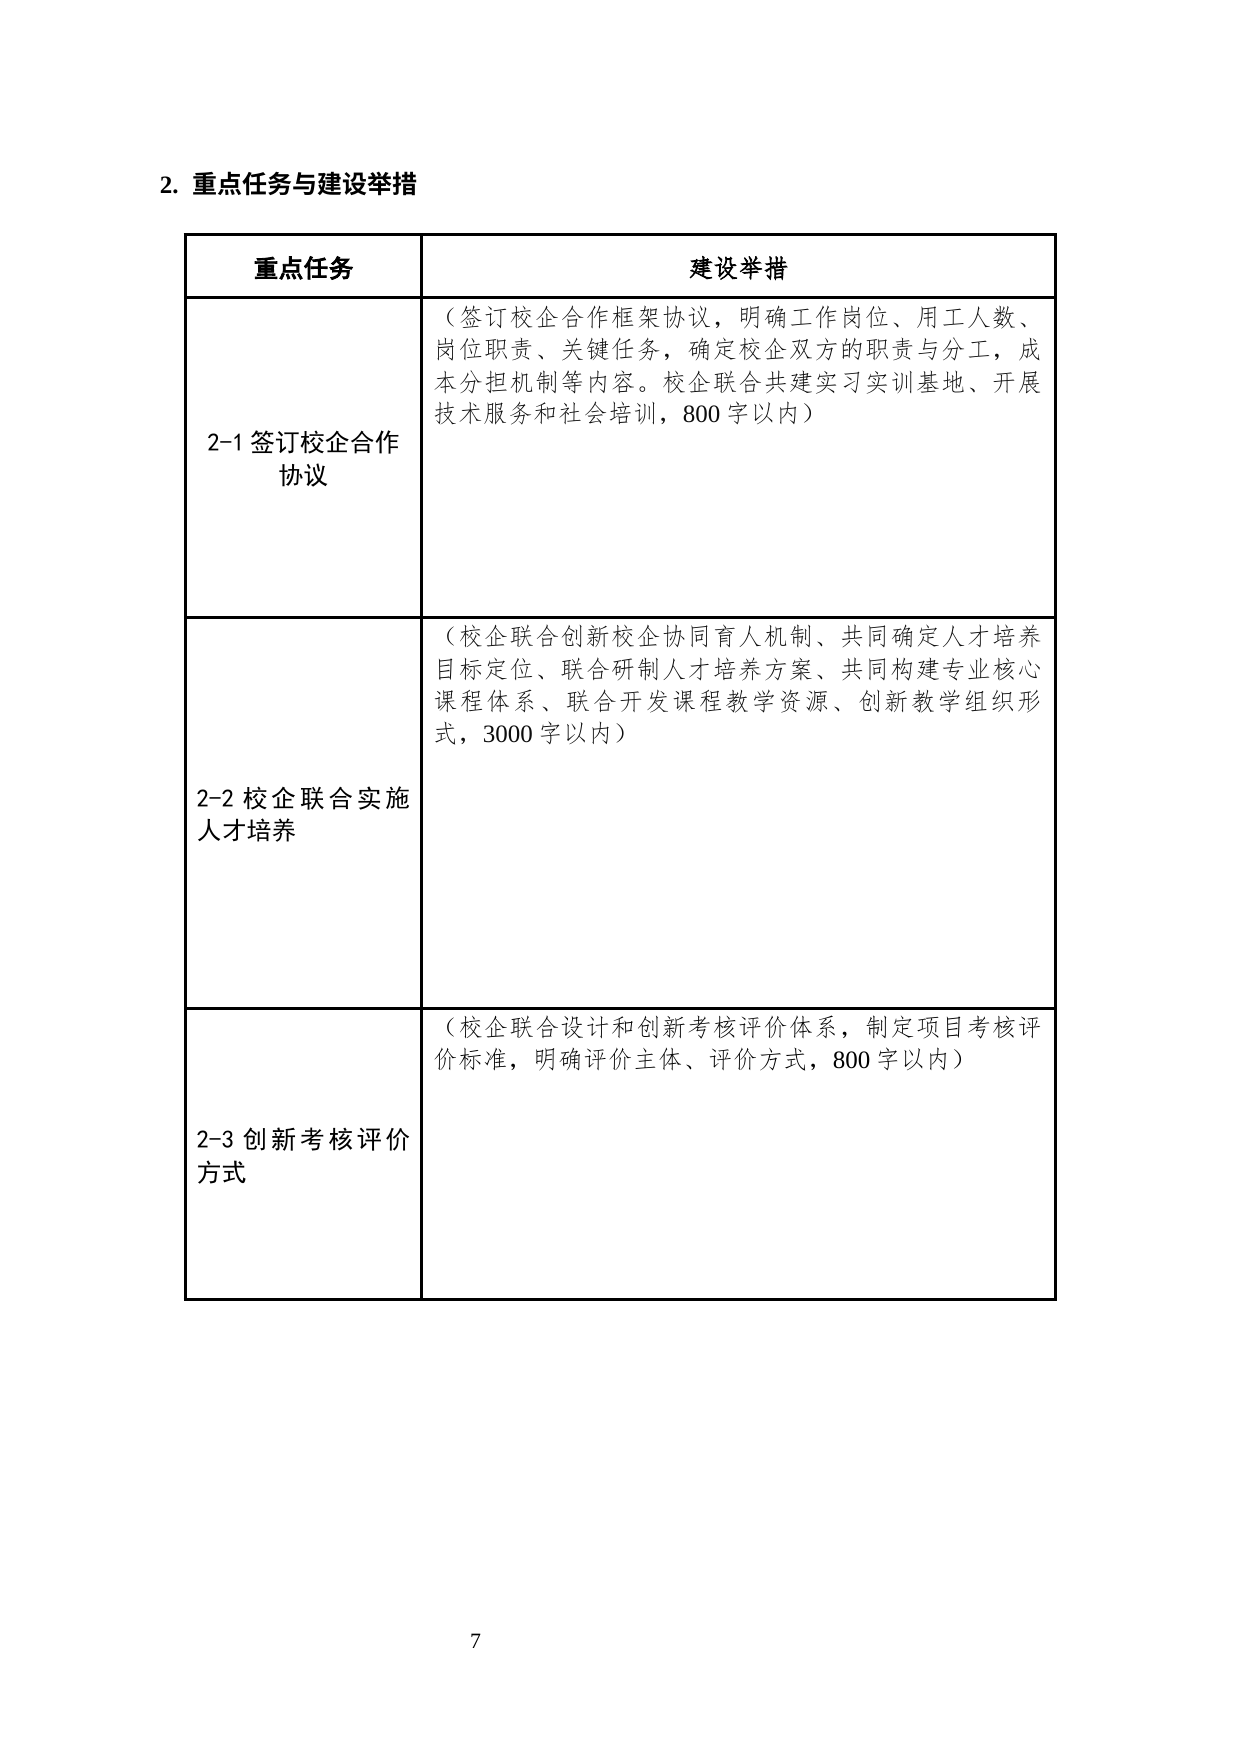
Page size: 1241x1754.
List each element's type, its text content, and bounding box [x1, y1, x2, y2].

table_cell （校企联合创新校企协同育人机制、共同确定人才培养目标定位、联合研制人才培养方案、共同构建专业核心课程体系、联合开发课程教学资源、创新教学组织形式，3000字以内） [423, 619, 1054, 1007]
table_header 重点任务 [187, 236, 420, 296]
table_header 建设举措 [423, 236, 1054, 296]
table_cell （校企联合设计和创新考核评价体系，制定项目考核评价标准，明确评价主体、评价方式，800字以内） [423, 1010, 1054, 1298]
table_cell （签订校企合作框架协议，明确工作岗位、用工人数、岗位职责、关键任务，确定校企双方的职责与分工，成本分担机制等内容。校企联合共建实习实训基地、开展技术服务和社会培训，800字以内） [423, 299, 1054, 616]
subtitle 重点任务与建设举措 [159, 150, 1081, 215]
table_cell 2-3创新考核评价方式 [187, 1010, 420, 1298]
table_cell 2-1签订校企合作协议 [187, 299, 420, 616]
table_cell 2-2校企联合实施人才培养 [187, 619, 420, 1007]
